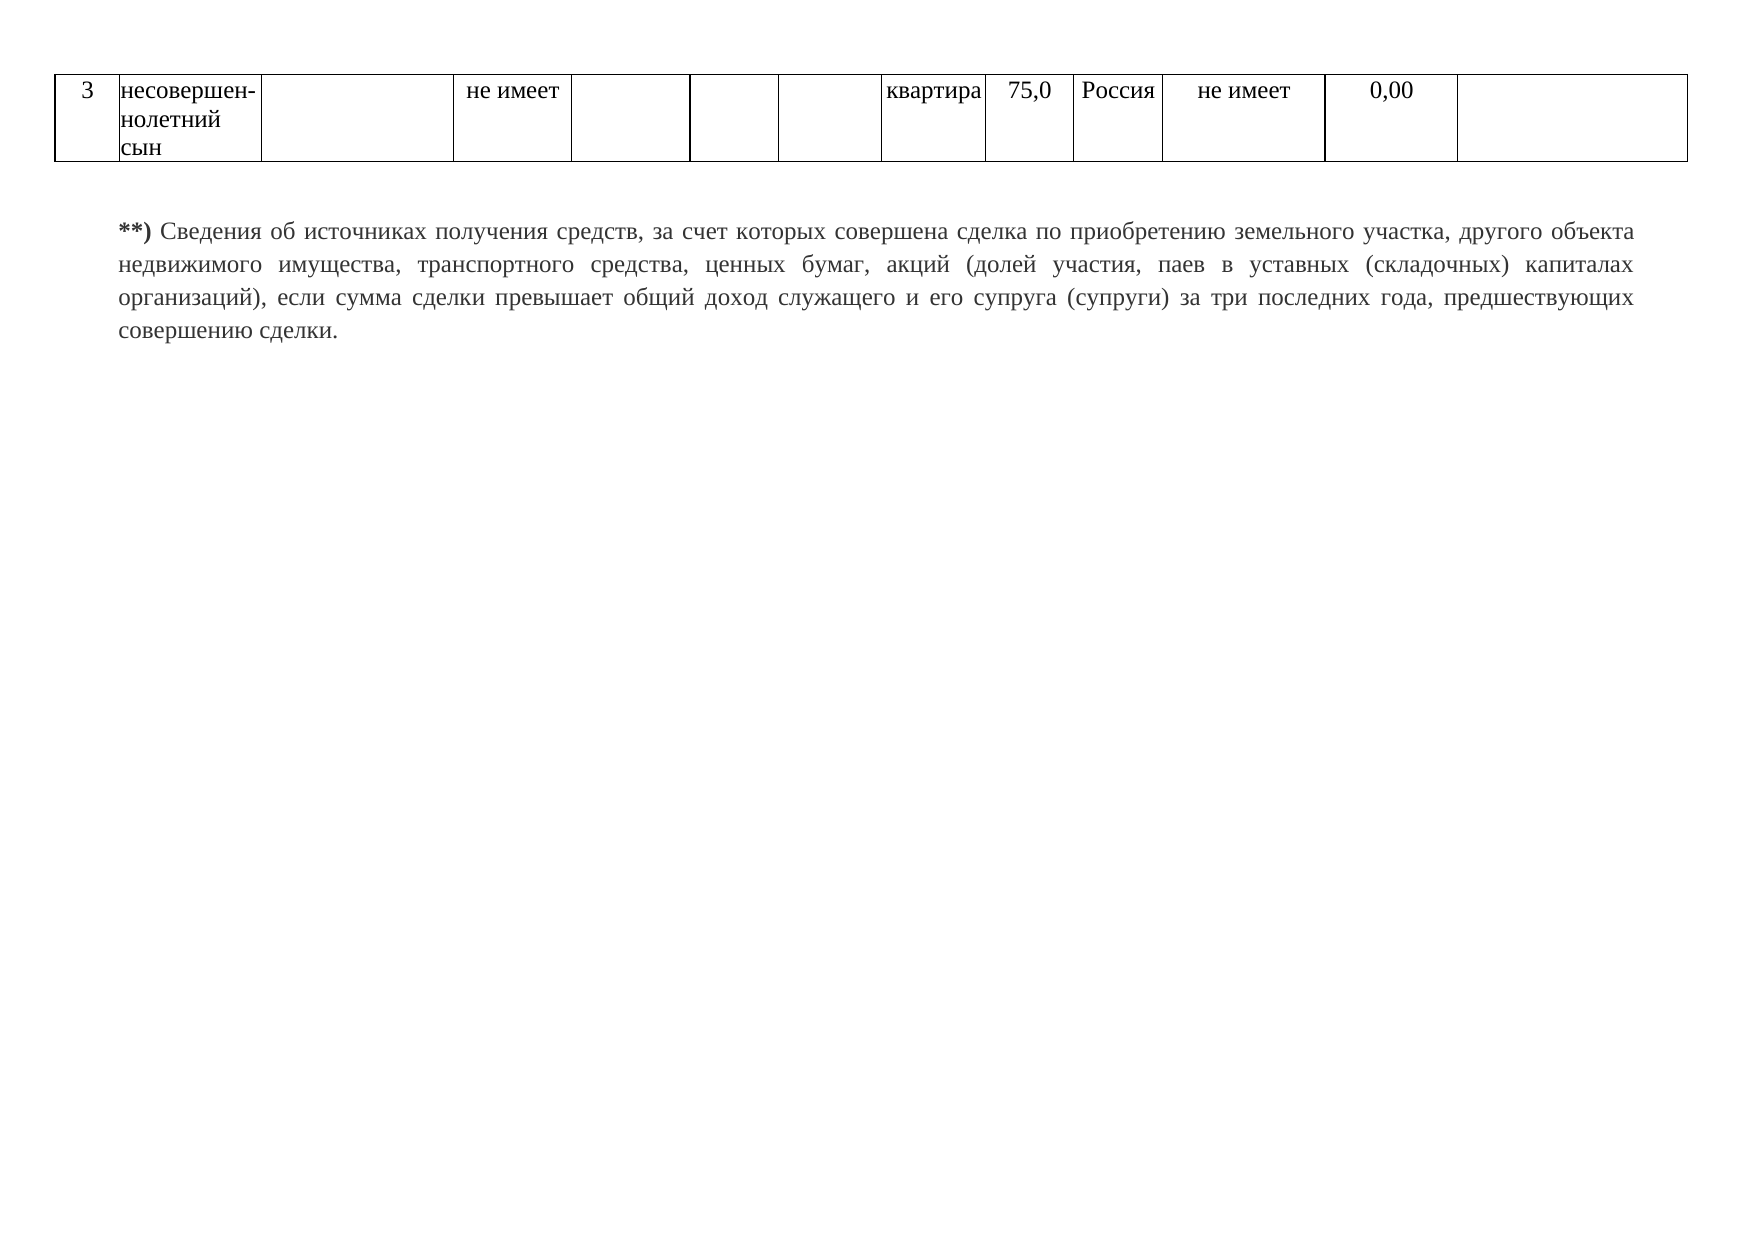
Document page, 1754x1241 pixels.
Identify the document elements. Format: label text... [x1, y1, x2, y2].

table_cell Россия [1074, 75, 1162, 161]
text **) Сведения об источниках получения средств, за счет которых совершена сделка по приобретению земельного участка, другого объекта недвижимого имущества, транспортного средства, ценных бумаг, акций (долей участия, паев в уставных (складочных) капиталах организаций), если сумма сделки превышает общий доход служащего и его супруга (супруги) за три последних года, предшествующих совершению сделки. [118, 216, 1636, 344]
table_cell квартира [882, 75, 985, 161]
table_cell [262, 75, 453, 161]
table_cell [1458, 75, 1687, 161]
table_cell 3 [56, 75, 119, 161]
table_cell [779, 75, 881, 161]
table_cell 0,00 [1326, 75, 1457, 161]
table_cell 75,0 [986, 75, 1073, 161]
table_cell не имеет [1163, 75, 1324, 161]
table_cell [691, 75, 778, 161]
table_cell [572, 75, 689, 161]
table_cell не имеет [454, 75, 571, 161]
table_cell несовершен-нолетний сын [120, 75, 261, 161]
